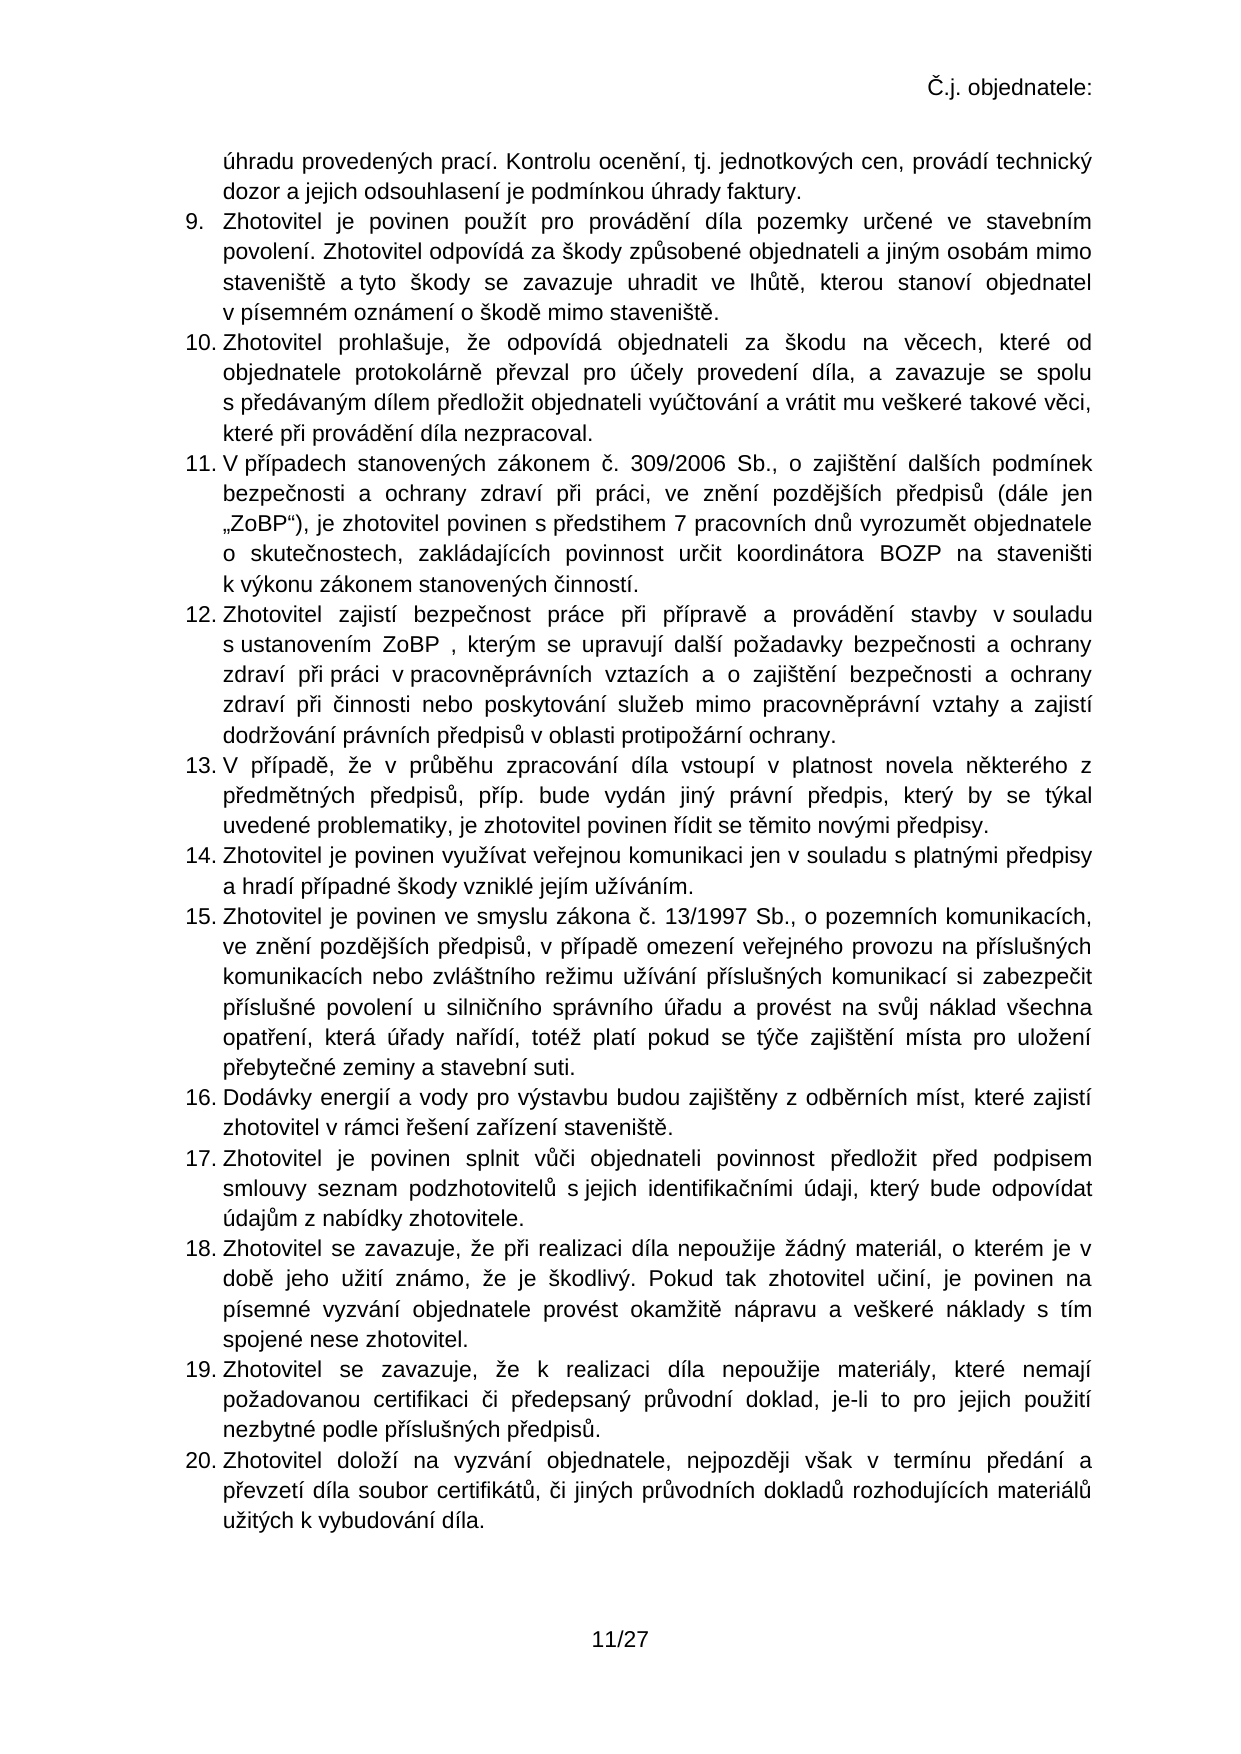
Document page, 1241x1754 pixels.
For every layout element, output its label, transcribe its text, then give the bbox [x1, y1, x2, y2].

list Zhotovitel prohlašuje, že odpovídá objednateli za škodu na věcech, které od objednatele protokolárně převzal pro účely provedení díla, a zavazuje se spolu s předávaným dílem předložit objednateli vyúčtování a vrátit mu veškeré takové věci, které při provádění díla nezpracoval. [185, 329, 1093, 446]
list Zhotovitel je povinen splnit vůči objednateli povinnost předložit před podpisem smlouvy seznam podzhotovitelů s jejich identifikačními údaji, který bude odpovídat údajům z nabídky zhotovitele. [185, 1144, 1093, 1231]
list Zhotovitel je povinen využívat veřejnou komunikaci jen v souladu s platnými předpisy a hradí případné škody vzniklé jejím užíváním. [185, 842, 1093, 899]
list Zhotovitel je povinen použít pro provádění díla pozemky určené ve stavebním povolení. Zhotovitel odpovídá za škody způsobené objednateli a jiným osobám mimo staveniště a tyto škody se zavazuje uhradit ve lhůtě, kterou stanoví objednatel v písemném oznámení o škodě mimo staveniště. [185, 208, 1093, 325]
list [185, 148, 1093, 204]
list V případě, že v průběhu zpracování díla vstoupí v platnost novela některého z předmětných předpisů, příp. bude vydán jiný právní předpis, který by se týkal uvedené problematiky, je zhotovitel povinen řídit se těmito novými předpisy. [185, 752, 1093, 838]
list Zhotovitel se zavazuje, že k realizaci díla nepoužije materiály, které nemají požadovanou certifikaci či předepsaný průvodní doklad, je-li to pro jejich použití nezbytné podle příslušných předpisů. [185, 1356, 1093, 1443]
list V případech stanovených zákonem č. 309/2006 Sb., o zajištění dalších podmínek bezpečnosti a ochrany zdraví při práci, ve znění pozdějších předpisů (dále jen „ZoBP“), je zhotovitel povinen s předstihem 7 pracovních dnů vyrozumět objednatele o skutečnostech, zakládajících povinnost určit koordinátora BOZP na staveništi k výkonu zákonem stanovených činností. [185, 450, 1093, 597]
list Dodávky energií a vody pro výstavbu budou zajištěny z odběrních míst, které zajistí zhotovitel v rámci řešení zařízení staveniště. [185, 1084, 1093, 1141]
list Zhotovitel se zavazuje, že při realizaci díla nepoužije žádný materiál, o kterém je v době jeho užití známo, že je škodlivý. Pokud tak zhotovitel učiní, je povinen na písemné vyzvání objednatele provést okamžitě nápravu a veškeré náklady s tím spojené nese zhotovitel. [185, 1235, 1093, 1352]
list Zhotovitel je povinen ve smyslu zákona č. 13/1997 Sb., o pozemních komunikacích, ve znění pozdějších předpisů, v případě omezení veřejného provozu na příslušných komunikacích nebo zvláštního režimu užívání příslušných komunikací si zabezpečit příslušné povolení u silničního správního úřadu a provést na svůj náklad všechna opatření, která úřady nařídí, totéž platí pokud se týče zajištění místa pro uložení přebytečné zeminy a stavební suti. [185, 903, 1093, 1080]
list Zhotovitel zajistí bezpečnost práce při přípravě a provádění stavby v souladu s ustanovením ZoBP , kterým se upravují další požadavky bezpečnosti a ochrany zdraví při práci v pracovněprávních vztazích a o zajištění bezpečnosti a ochrany zdraví při činnosti nebo poskytování služeb mimo pracovněprávní vztahy a zajistí dodržování právních předpisů v oblasti protipožární ochrany. [185, 601, 1093, 748]
list Zhotovitel doloží na vyzvání objednatele, nejpozději však v termínu předání a převzetí díla soubor certifikátů, či jiných průvodních dokladů rozhodujících materiálů užitých k vybudování díla. [185, 1447, 1093, 1533]
